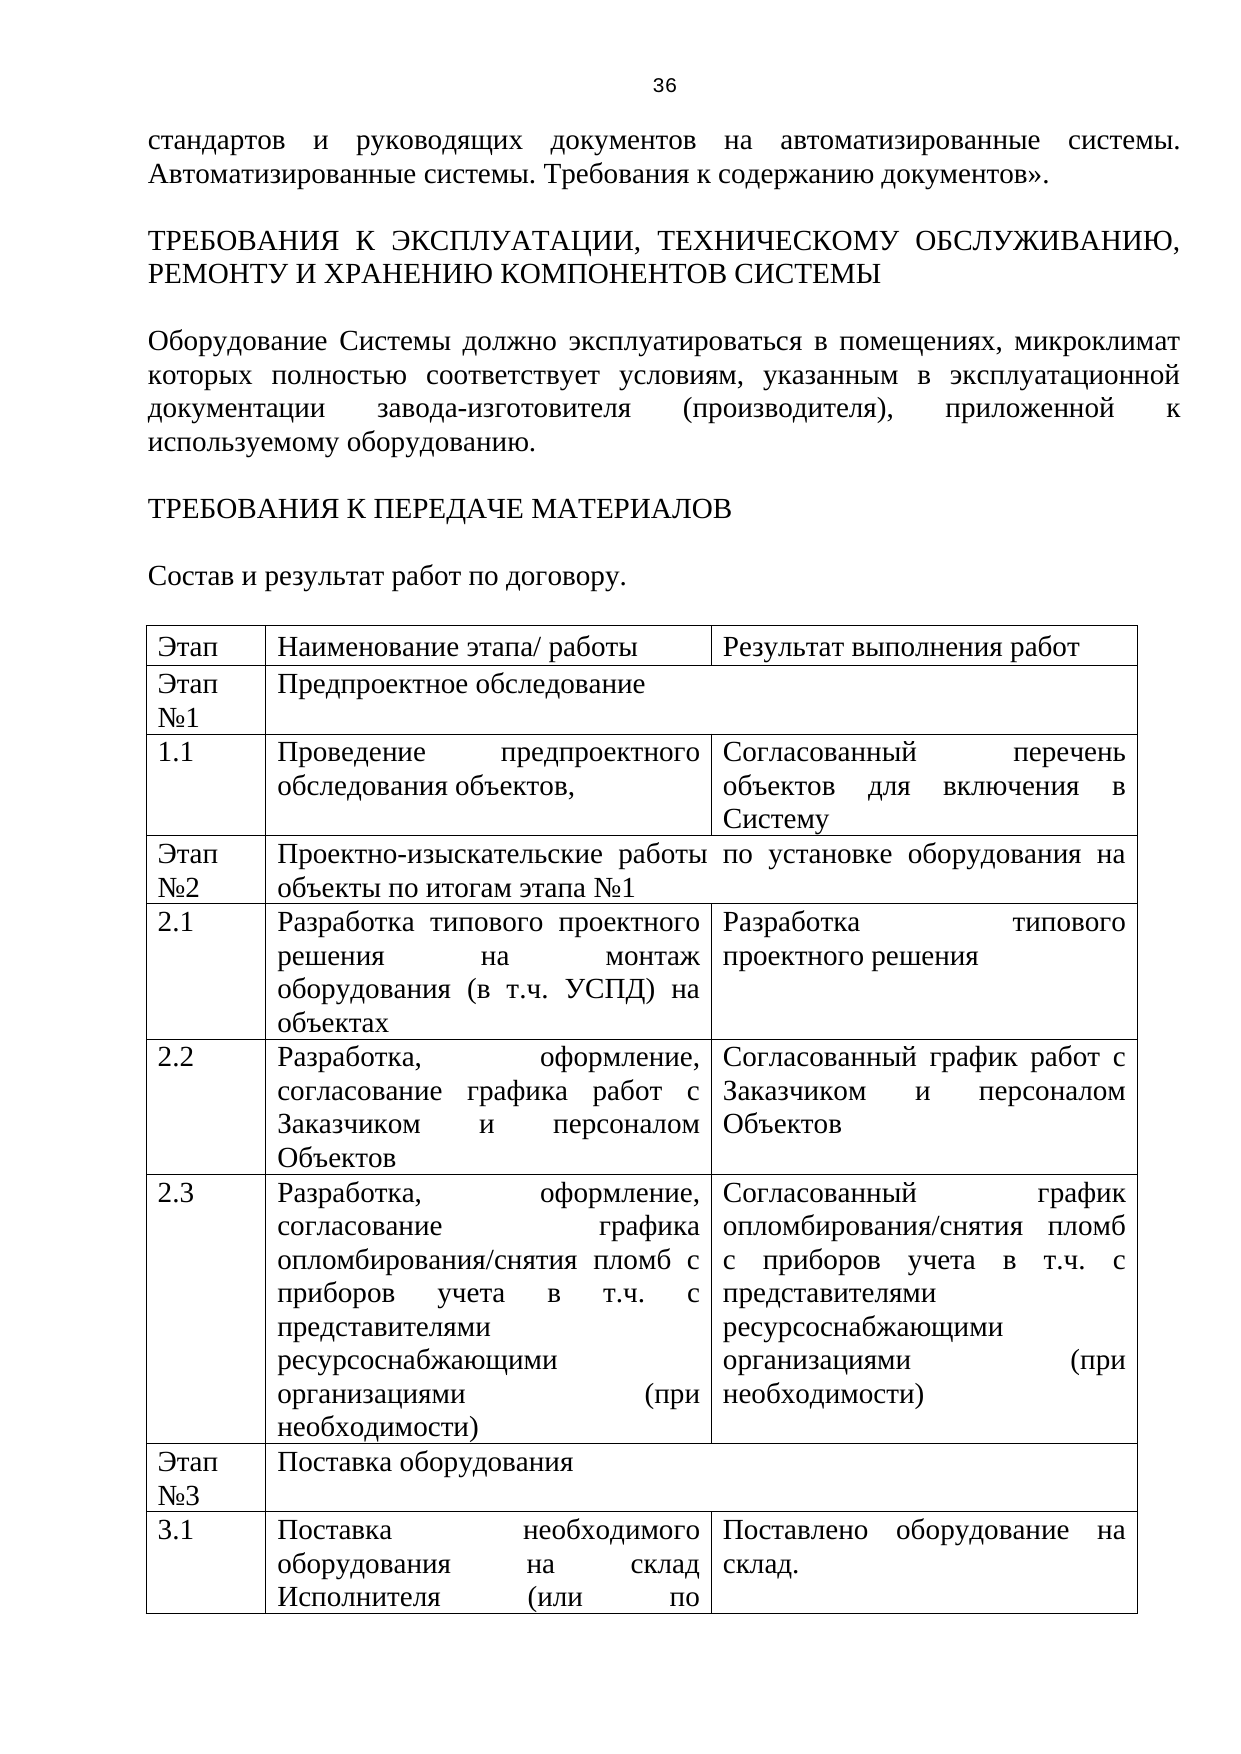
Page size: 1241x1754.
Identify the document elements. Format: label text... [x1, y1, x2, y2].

text Оборудование Системы должно эксплуатироваться в помещениях, микроклимат которых полностью соответствует условиям, указанным в эксплуатационной документации завода-изготовителя (производителя), приложенной к используемому оборудованию. [148, 323, 1181, 458]
table_cell Согласованный график опломбирования/снятия пломб с приборов учета в т.ч. с представителями ресурсоснабжающими организациями (при необходимости) [712, 1175, 1137, 1443]
table_cell 3.1 [147, 1512, 265, 1613]
table_cell Этап №2 [147, 836, 265, 903]
table_cell Проведение предпроектного обследования объектов, [266, 735, 711, 835]
table_cell 1.1 [147, 735, 265, 835]
table_cell Согласованный график работ с Заказчиком и персоналом Объектов [712, 1040, 1137, 1174]
table_header Наименование этапа/ работы [266, 626, 711, 665]
table_cell Поставлено оборудование на склад. [712, 1512, 1137, 1613]
text ТРЕБОВАНИЯ К ЭКСПЛУАТАЦИИ, ТЕХНИЧЕСКОМУ ОБСЛУЖИВАНИЮ, РЕМОНТУ И ХРАНЕНИЮ КОМПОНЕНТОВ СИСТЕМЫ [148, 223, 1181, 290]
table_cell Согласованный перечень объектов для включения в Систему [712, 735, 1137, 835]
table_cell Предпроектное обследование [266, 666, 1137, 733]
table_cell 2.2 [147, 1040, 265, 1174]
table_header Результат выполнения работ [712, 626, 1137, 665]
table_cell Разработка, оформление, согласование графика опломбирования/снятия пломб с приборов учета в т.ч. с представителями ресурсоснабжающими организациями (при необходимости) [266, 1175, 711, 1443]
table_cell Разработка типового проектного решения [712, 904, 1137, 1038]
table_cell Разработка типового проектного решения на монтаж оборудования (в т.ч. УСПД) на объектах [266, 904, 711, 1038]
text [148, 122, 1181, 189]
table_cell Этап №3 [147, 1444, 265, 1511]
text Состав и результат работ по договору. [148, 558, 1181, 592]
table_cell Этап №1 [147, 666, 265, 733]
table_cell Проектно-изыскательские работы по установке оборудования на объекты по итогам этапа №1 [266, 836, 1137, 903]
table_cell 2.3 [147, 1175, 265, 1443]
table_cell 2.1 [147, 904, 265, 1038]
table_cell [266, 1512, 711, 1613]
table_cell Поставка оборудования [266, 1444, 1137, 1511]
text ТРЕБОВАНИЯ К ПЕРЕДАЧЕ МАТЕРИАЛОВ [148, 491, 1181, 525]
table_header Этап [147, 626, 265, 665]
table_cell Разработка, оформление, согласование графика работ с Заказчиком и персоналом Объектов [266, 1040, 711, 1174]
